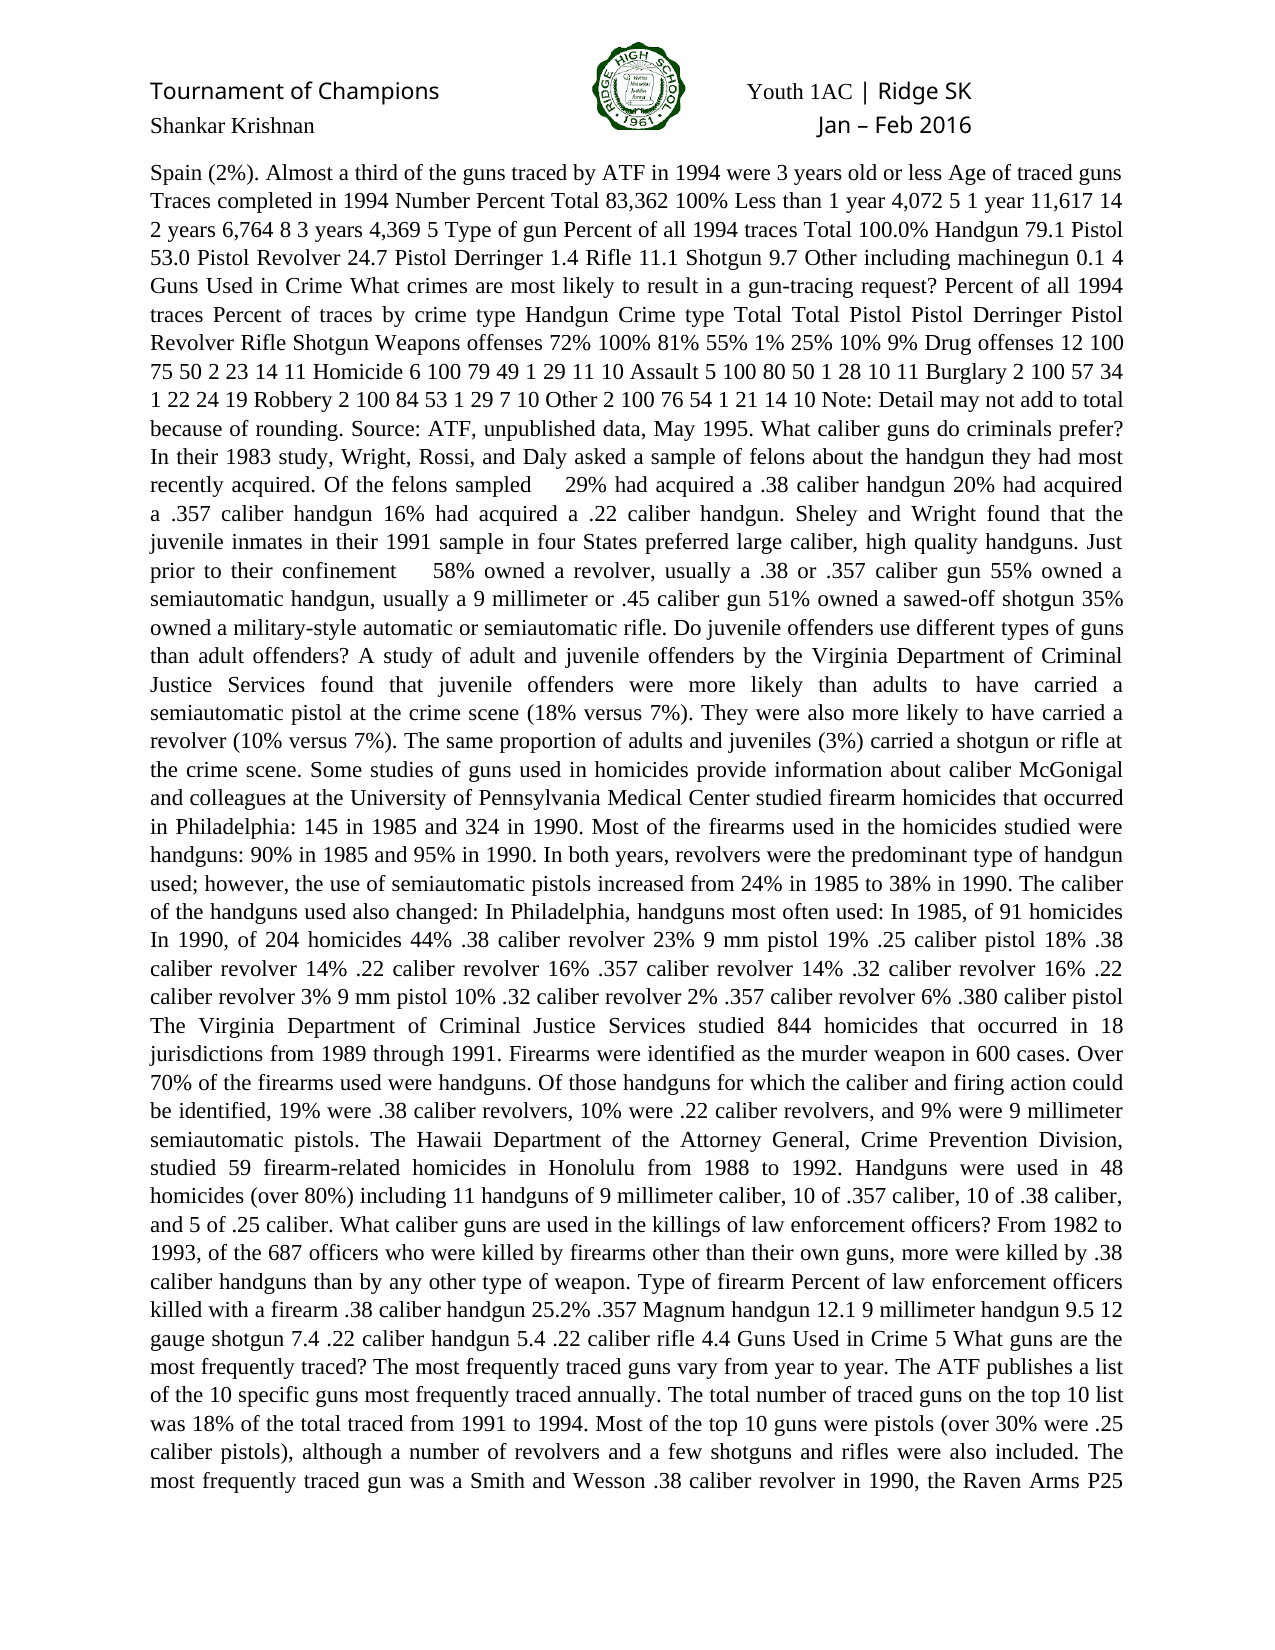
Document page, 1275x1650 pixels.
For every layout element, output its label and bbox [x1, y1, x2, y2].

text [150, 159, 1125, 1493]
picture [578, 42, 697, 130]
